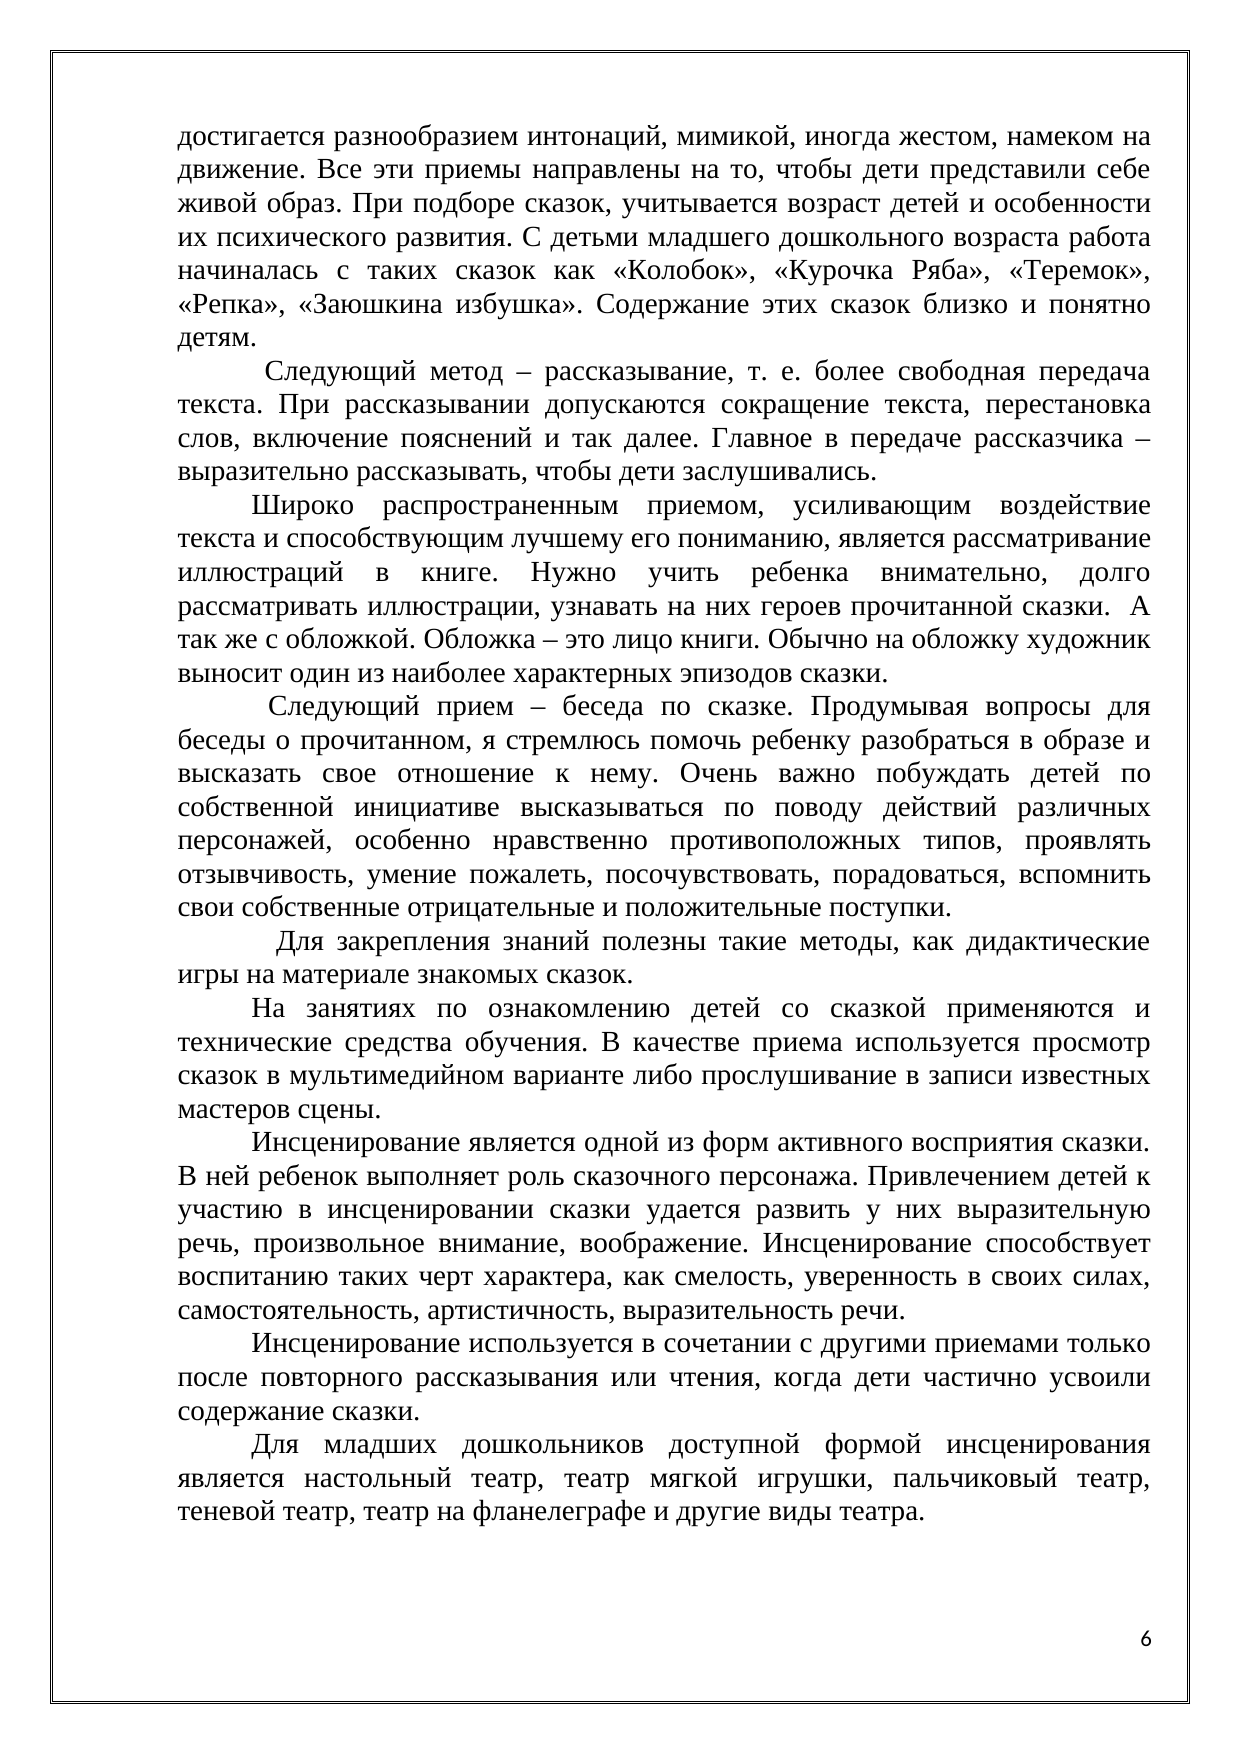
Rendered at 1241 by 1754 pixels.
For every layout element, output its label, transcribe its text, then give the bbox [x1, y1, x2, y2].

text Широко распространенным приемом, усиливающим воздействие текста и способствующим лучшему его пониманию, является рассматривание иллюстраций в книге. Нужно учить ребенка внимательно, долго рассматривать иллюстрации, узнавать на них героев прочитанной сказки. А так же с обложкой. Обложка – это лицо книги. Обычно на обложку художник выносит один из наиболее характерных эпизодов сказки. [177, 487, 1152, 688]
text Следующий метод – рассказывание, т. е. более свободная передача текста. При рассказывании допускаются сокращение текста, перестановка слов, включение пояснений и так далее. Главное в передаче рассказчика – выразительно рассказывать, чтобы дети заслушивались. [177, 353, 1152, 487]
text Для младших дошкольников доступной формой инсценирования является настольный театр, театр мягкой игрушки, пальчиковый театр, теневой театр, театр на фланелеграфе и другие виды театра. [177, 1426, 1152, 1527]
text Для закрепления знаний полезны такие методы, как дидактические игры на материале знакомых сказок. [177, 923, 1152, 990]
text На занятиях по ознакомлению детей со сказкой применяются и технические средства обучения. В качестве приема используется просмотр сказок в мультимедийном варианте либо прослушивание в записи известных мастеров сцены. [177, 990, 1152, 1124]
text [177, 118, 1152, 353]
text Следующий прием – беседа по сказке. Продумывая вопросы для беседы о прочитанном, я стремлюсь помочь ребенку разобраться в образе и высказать свое отношение к нему. Очень важно побуждать детей по собственной инициативе высказываться по поводу действий различных персонажей, особенно нравственно противоположных типов, проявлять отзывчивость, умение пожалеть, посочувствовать, порадоваться, вспомнить свои собственные отрицательные и положительные поступки. [177, 688, 1152, 923]
text Инсценирование является одной из форм активного восприятия сказки. В ней ребенок выполняет роль сказочного персонажа. Привлечением детей к участию в инсценировании сказки удается развить у них выразительную речь, произвольное внимание, воображение. Инсценирование способствует воспитанию таких черт характера, как смелость, уверенность в своих силах, самостоятельность, артистичность, выразительность речи. [177, 1124, 1152, 1326]
text Инсценирование используется в сочетании с другими приемами только после повторного рассказывания или чтения, когда дети частично усвоили содержание сказки. [177, 1326, 1152, 1426]
